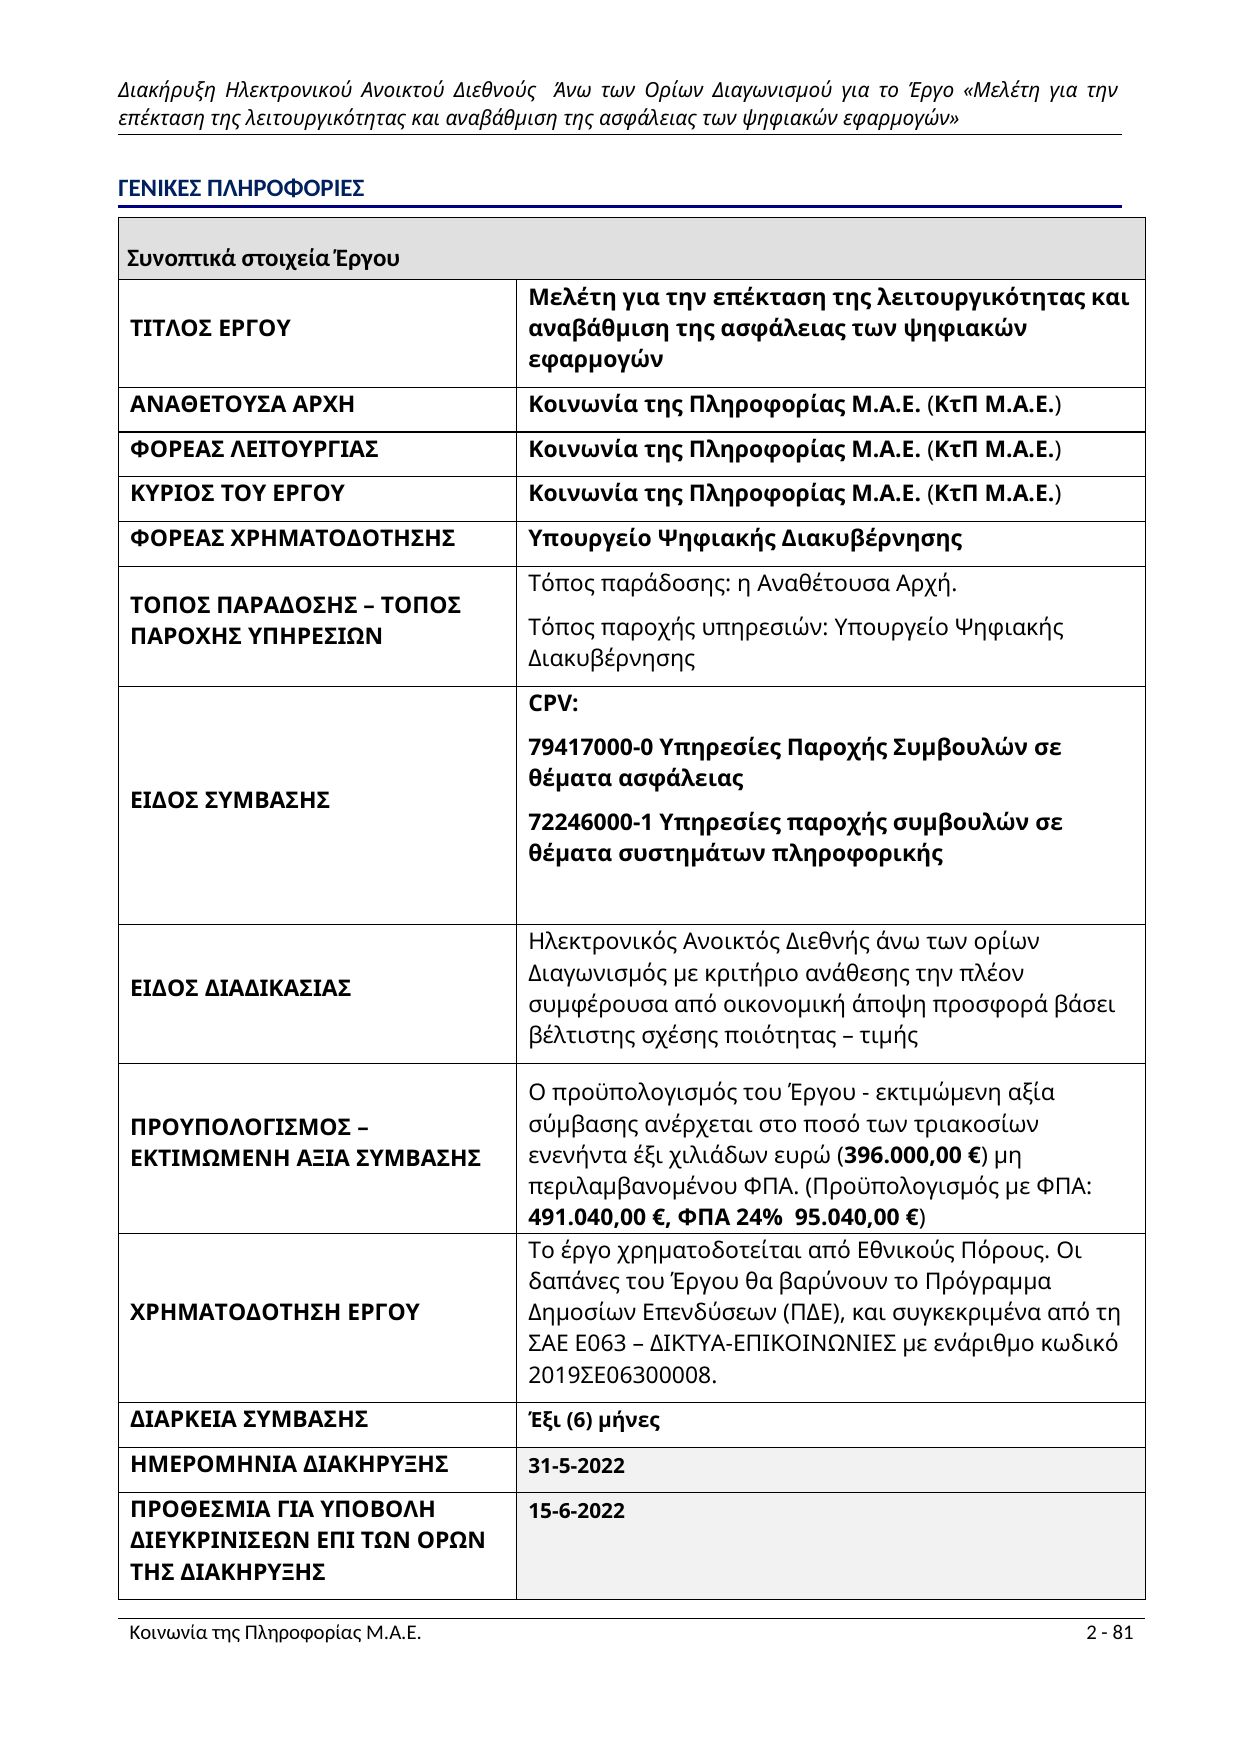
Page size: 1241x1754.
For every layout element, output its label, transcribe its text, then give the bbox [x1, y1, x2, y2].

table_cell O προϋπολογισμός του Έργου - εκτιμώμενη αξία σύμβασης ανέρχεται στο ποσό των τριακοσίων ενενήντα έξι χιλιάδων ευρώ (396.000,00 €) μη περιλαμβανομένου ΦΠΑ. (Προϋπολογισμός με ΦΠΑ: 491.040,00 €, ΦΠΑ 24% 95.040,00 €) [517, 1064, 1145, 1232]
table_cell 31-5-2022 [517, 1448, 1145, 1492]
table_cell ΠΡΟΥΠΟΛΟΓΙΣΜΟΣ – ΕΚΤΙΜΩΜΕΝΗ ΑΞΙΑ ΣΥΜΒΑΣΗΣ [119, 1064, 516, 1232]
table_cell Ηλεκτρονικός Ανοικτός Διεθνής άνω των ορίων Διαγωνισμός με κριτήριο ανάθεσης την πλέον συμφέρουσα από οικονομική άποψη προσφορά βάσει βέλτιστης σχέσης ποιότητας – τιμής [517, 925, 1145, 1063]
table_cell ΧΡΗΜΑΤΟΔΟΤΗΣΗ ΕΡΓΟΥ [119, 1234, 516, 1402]
table_cell Υπουργείο Ψηφιακής Διακυβέρνησης [517, 522, 1145, 566]
table_cell ΕΙΔΟΣ ΣΥΜΒΑΣΗΣ [119, 687, 516, 924]
subtitle ΓΕΝΙΚΕΣ ΠΛΗΡΟΦΟΡΙΕΣ [118, 172, 1122, 205]
table_cell ΔΙΑΡΚΕΙΑ ΣΥΜΒΑΣΗΣ [119, 1403, 516, 1447]
table_cell ΗΜΕΡΟΜΗΝΙΑ ΔΙΑΚΗΡΥΞΗΣ [119, 1448, 516, 1492]
table_cell CPV: 79417000-0 Υπηρεσίες Παροχής Συμβουλών σε θέματα ασφάλειας 72246000-1 Υπηρεσίες παροχής συμβουλών σε θέματα συστημάτων πληροφορικής [517, 687, 1145, 924]
table_cell Το έργο χρηματοδοτείται από Εθνικούς Πόρους. Οι δαπάνες του Έργου θα βαρύνουν το Πρόγραμμα Δημοσίων Επενδύσεων (ΠΔΕ), και συγκεκριμένα από τη ΣΑΕ Ε063 – ΔΙΚΤΥΑ-ΕΠΙΚΟΙΝΩΝΙΕΣ με ενάριθμο κωδικό 2019ΣΕ06300008. [517, 1234, 1145, 1402]
table_cell ΦΟΡΕΑΣ ΧΡΗΜΑΤΟΔΟΤΗΣΗΣ [119, 522, 516, 566]
table_cell Κοινωνία της Πληροφορίας Μ.Α.Ε. (ΚτΠ Μ.Α.Ε.) [517, 433, 1145, 476]
table_header Συνοπτικά στοιχεία Έργου [119, 218, 1145, 279]
table_cell Τόπος παράδοσης: η Αναθέτουσα Αρχή. Τόπος παροχής υπηρεσιών: Υπουργείο Ψηφιακής Διακυβέρνησης [517, 567, 1145, 686]
table_cell 15-6-2022 [517, 1493, 1145, 1599]
table_cell Μελέτη για την επέκταση της λειτουργικότητας και αναβάθμιση της ασφάλειας των ψηφιακών εφαρμογών [517, 280, 1145, 387]
table_cell ΕΙΔΟΣ ΔΙΑΔΙΚΑΣΙΑΣ [119, 925, 516, 1063]
table_cell ΠΡΟΘΕΣΜΙΑ ΓΙΑ ΥΠΟΒΟΛΗ ΔΙΕΥΚΡΙΝΙΣΕΩΝ ΕΠΙ ΤΩΝ ΟΡΩΝ ΤΗΣ ΔΙΑΚΗΡΥΞΗΣ [119, 1493, 516, 1599]
table_cell ΦΟΡΕΑΣ ΛΕΙΤΟΥΡΓΙΑΣ [119, 433, 516, 476]
table_cell ΤΟΠΟΣ ΠΑΡΑΔΟΣΗΣ – ΤΟΠΟΣ ΠΑΡΟΧΗΣ ΥΠΗΡΕΣΙΩΝ [119, 567, 516, 686]
table_cell Κοινωνία της Πληροφορίας Μ.Α.Ε. (ΚτΠ Μ.Α.Ε.) [517, 477, 1145, 521]
table_cell ΤΙΤΛΟΣ ΕΡΓΟΥ [119, 280, 516, 387]
table_cell Κοινωνία της Πληροφορίας Μ.Α.Ε. (ΚτΠ Μ.Α.Ε.) [517, 388, 1145, 431]
table_cell Έξι (6) μήνες [517, 1403, 1145, 1447]
table_cell ΑΝΑΘΕΤΟΥΣΑ ΑΡΧΗ [119, 388, 516, 431]
table_cell ΚΥΡΙΟΣ ΤΟΥ ΕΡΓΟΥ [119, 477, 516, 521]
